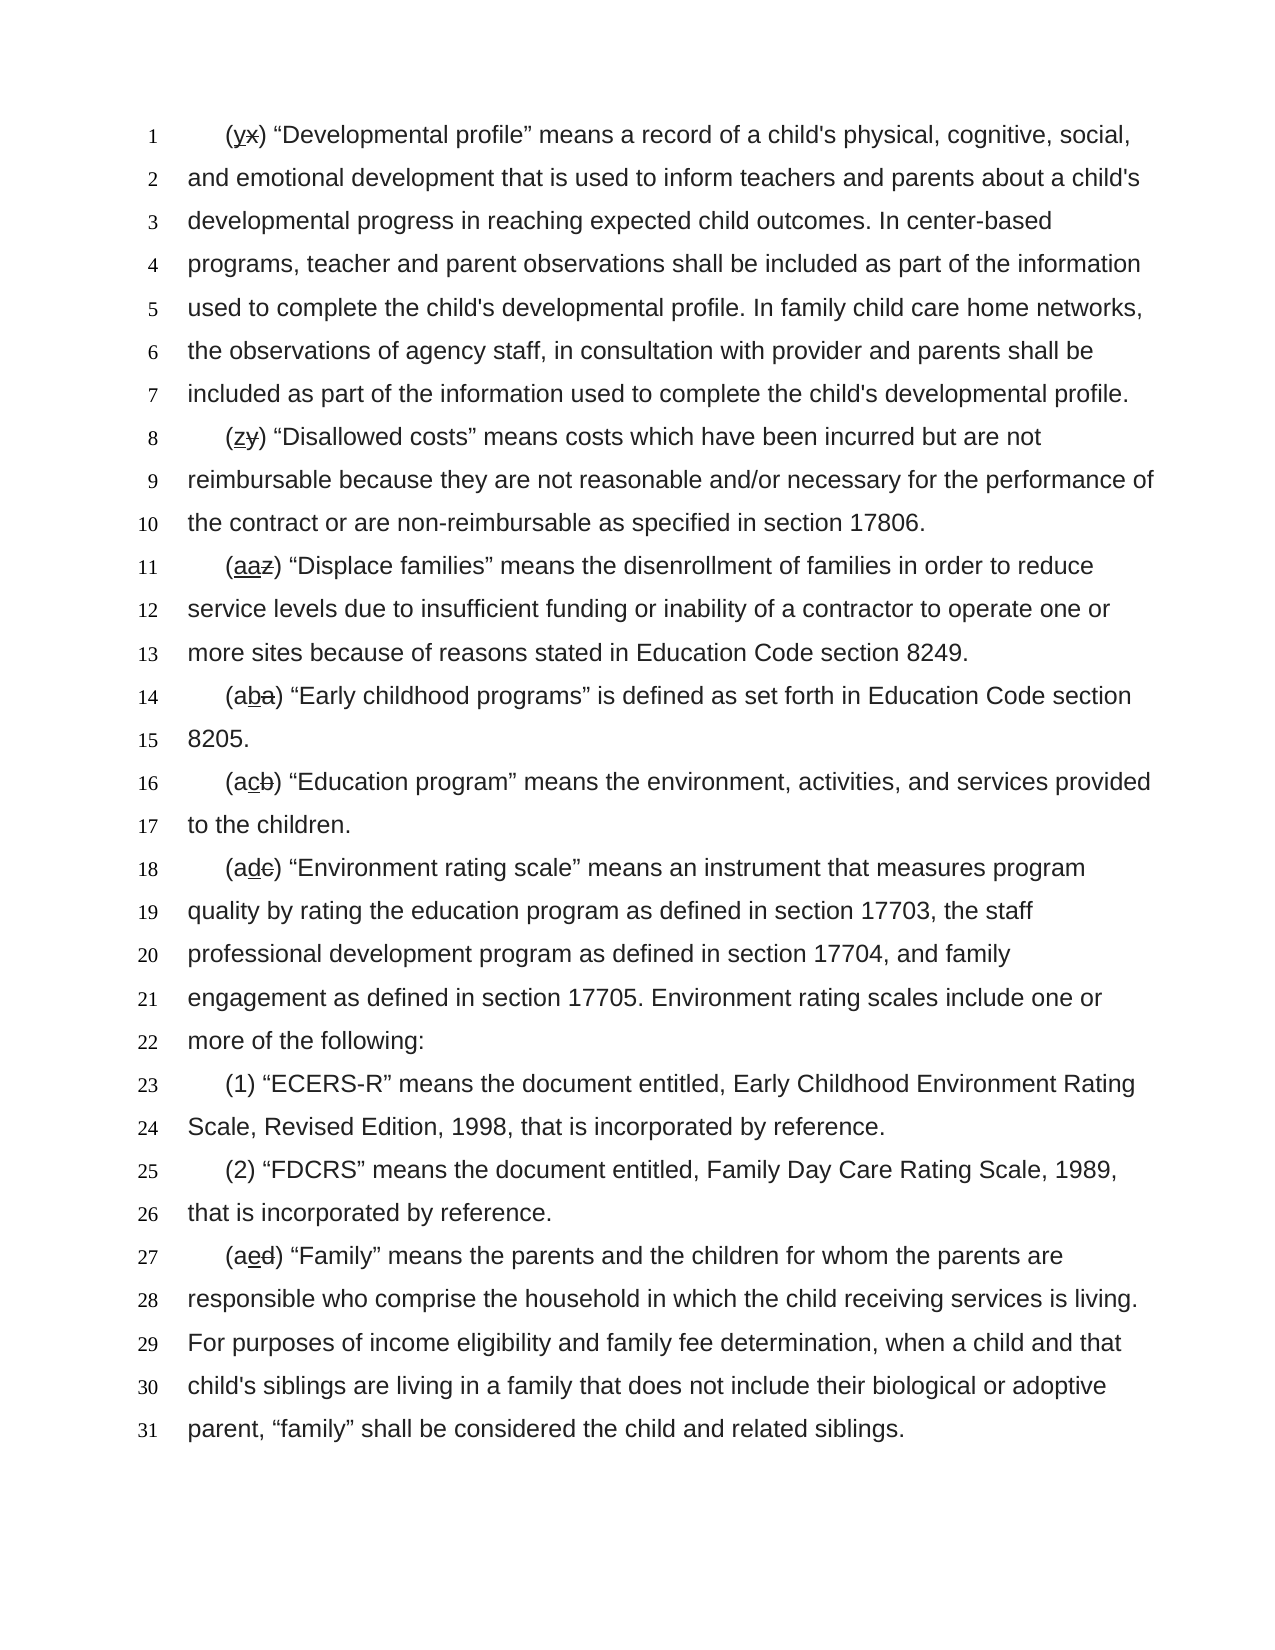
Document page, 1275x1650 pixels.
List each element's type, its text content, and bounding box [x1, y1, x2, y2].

text (2) “FDCRS” means the document entitled, Family Day Care Rating Scale, 1989, that is incorporated by reference. [187, 1155, 1155, 1227]
text (yx) “Developmental profile” means a record of a child's physical, cognitive, social, and emotional development that is used to inform teachers and parents about a child's developmental progress in reaching expected child outcomes. In center-based programs, teacher and parent observations shall be included as part of the information used to complete the child's developmental profile. In family child care home networks, the observations of agency staff, in consultation with provider and parents shall be included as part of the information used to complete the child's developmental profile. [187, 120, 1155, 407]
text (acb) “Education program” means the environment, activities, and services provided to the children. [187, 767, 1155, 839]
text (aed) “Family” means the parents and the children for whom the parents are responsible who comprise the household in which the child receiving services is living. For purposes of income eligibility and family fee determination, when a child and that child's siblings are living in a family that does not include their biological or adoptive parent, “family” shall be considered the child and related siblings. [187, 1241, 1155, 1442]
text (aba) “Early childhood programs” is defined as set forth in Education Code section 8205. [187, 681, 1155, 752]
text (aaz) “Displace families” means the disenrollment of families in order to reduce service levels due to insufficient funding or inability of a contractor to operate one or more sites because of reasons stated in Education Code section 8249. [187, 551, 1155, 666]
text (zy) “Disallowed costs” means costs which have been incurred but are not reimbursable because they are not reasonable and/or necessary for the performance of the contract or are non-reimbursable as specified in section 17806. [187, 422, 1155, 537]
text (adc) “Environment rating scale” means an instrument that measures program quality by rating the education program as defined in section 17703, the staff professional development program as defined in section 17704, and family engagement as defined in section 17705. Environment rating scales include one or more of the following: [187, 853, 1155, 1054]
text (1) “ECERS-R” means the document entitled, Early Childhood Environment Rating Scale, Revised Edition, 1998, that is incorporated by reference. [187, 1069, 1155, 1141]
